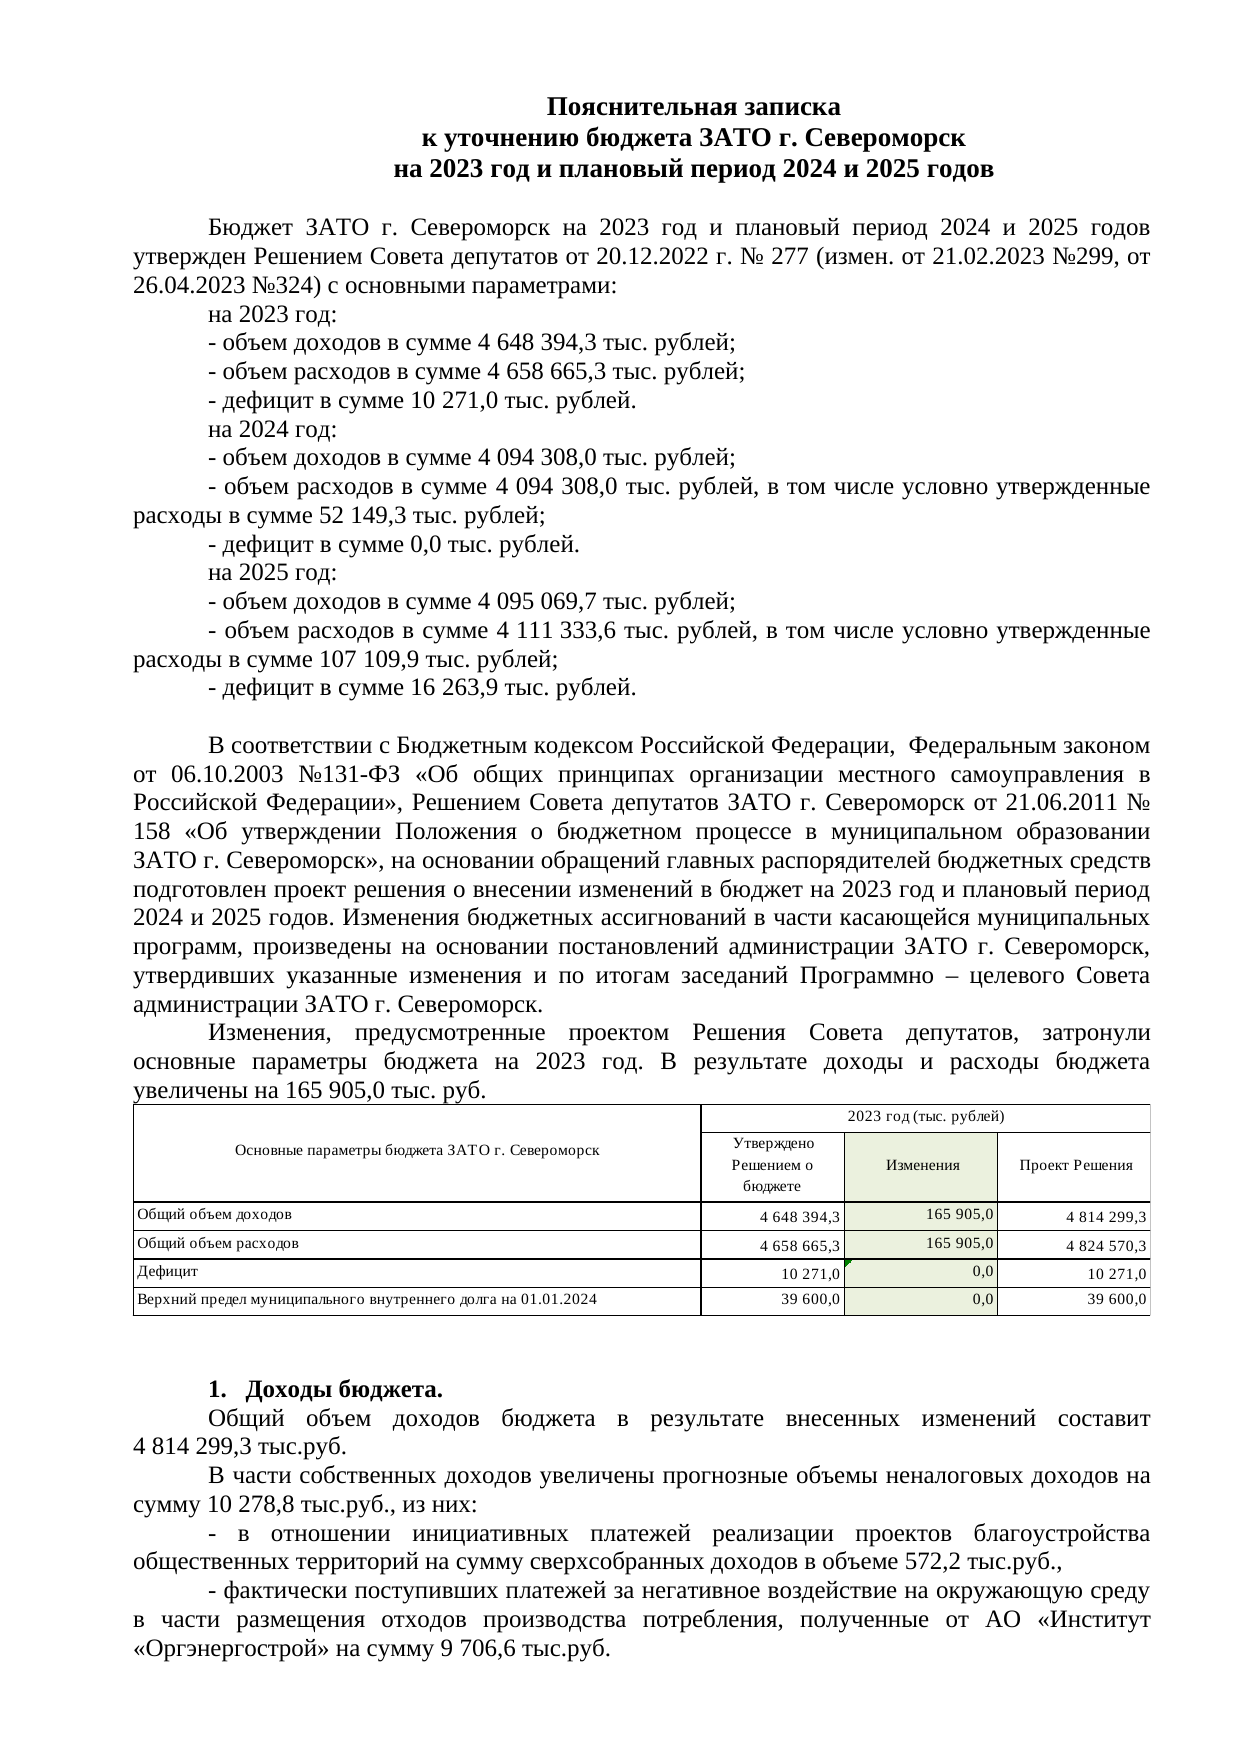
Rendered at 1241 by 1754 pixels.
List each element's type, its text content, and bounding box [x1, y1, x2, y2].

text на 2023 год: [133, 299, 1152, 327]
text - объем расходов в сумме 4 094 308,0 тыс. рублей, в том числе условно утвержденные расходы в сумме 52 149,3 тыс. рублей; [133, 471, 1152, 529]
text - дефицит в сумме 10 271,0 тыс. рублей. [133, 385, 1152, 414]
text - объем доходов в сумме 4 094 308,0 тыс. рублей; [133, 442, 1152, 471]
text Общий объем доходов бюджета в результате внесенных изменений составит 4 814 299,3 тыс.руб. [133, 1403, 1152, 1460]
text - дефицит в сумме 16 263,9 тыс. рублей. [133, 672, 1152, 701]
text на 2023 год и плановый период 2024 и 2025 годов [133, 152, 1152, 184]
text Бюджет ЗАТО г. Североморск на 2023 год и плановый период 2024 и 2025 годов утвержден Решением Совета депутатов от 20.12.2022 г. № 277 (измен. от 21.02.2023 №299, от 26.04.2023 №324) с основными параметрами: [133, 212, 1152, 299]
text Изменения, предусмотренные проектом Решения Совета депутатов, затронули основные параметры бюджета на 2023 год. В результате доходы и расходы бюджета увеличены на 165 905,0 тыс. руб. [133, 1017, 1152, 1104]
text В соответствии с Бюджетным кодексом Российской Федерации, Федеральным законом от 06.10.2003 №131-ФЗ «Об общих принципах организации местного самоуправления в Российской Федерации», Решением Совета депутатов ЗАТО г. Североморск от 21.06.2011 № 158 «Об утверждении Положения о бюджетном процессе в муниципальном образовании ЗАТО г. Североморск», на основании обращений главных распорядителей бюджетных средств подготовлен проект решения о внесении изменений в бюджет на 2023 год и плановый период 2024 и 2025 годов. Изменения бюджетных ассигнований в части касающейся муниципальных программ, произведены на основании постановлений администрации ЗАТО г. Североморск, утвердивших указанные изменения и по итогам заседаний Программно – целевого Совета администрации ЗАТО г. Североморск. [133, 730, 1152, 1017]
text к уточнению бюджета ЗАТО г. Североморск [133, 121, 1152, 152]
text - фактически поступивших платежей за негативное воздействие на окружающую среду в части размещения отходов производства потребления, полученные от АО «Институт «Оргэнергострой» на сумму 9 706,6 тыс.руб. [133, 1575, 1152, 1661]
text - объем расходов в сумме 4 111 333,6 тыс. рублей, в том числе условно утвержденные расходы в сумме 107 109,9 тыс. рублей; [133, 615, 1152, 672]
text В части собственных доходов увеличены прогнозные объемы неналоговых доходов на сумму 10 278,8 тыс.руб., из них: [133, 1460, 1152, 1518]
text - в отношении инициативных платежей реализации проектов благоустройства общественных территорий на сумму сверхсобранных доходов в объеме 572,2 тыс.руб., [133, 1518, 1152, 1575]
text - дефицит в сумме 0,0 тыс. рублей. [133, 529, 1152, 557]
list Доходы бюджета. [208, 1374, 1152, 1403]
text Пояснительная записка [133, 90, 1152, 121]
text - объем доходов в сумме 4 095 069,7 тыс. рублей; [133, 586, 1152, 615]
text - объем доходов в сумме 4 648 394,3 тыс. рублей; [133, 327, 1152, 356]
text на 2025 год: [133, 557, 1152, 586]
text на 2024 год: [133, 414, 1152, 442]
text - объем расходов в сумме 4 658 665,3 тыс. рублей; [133, 356, 1152, 385]
